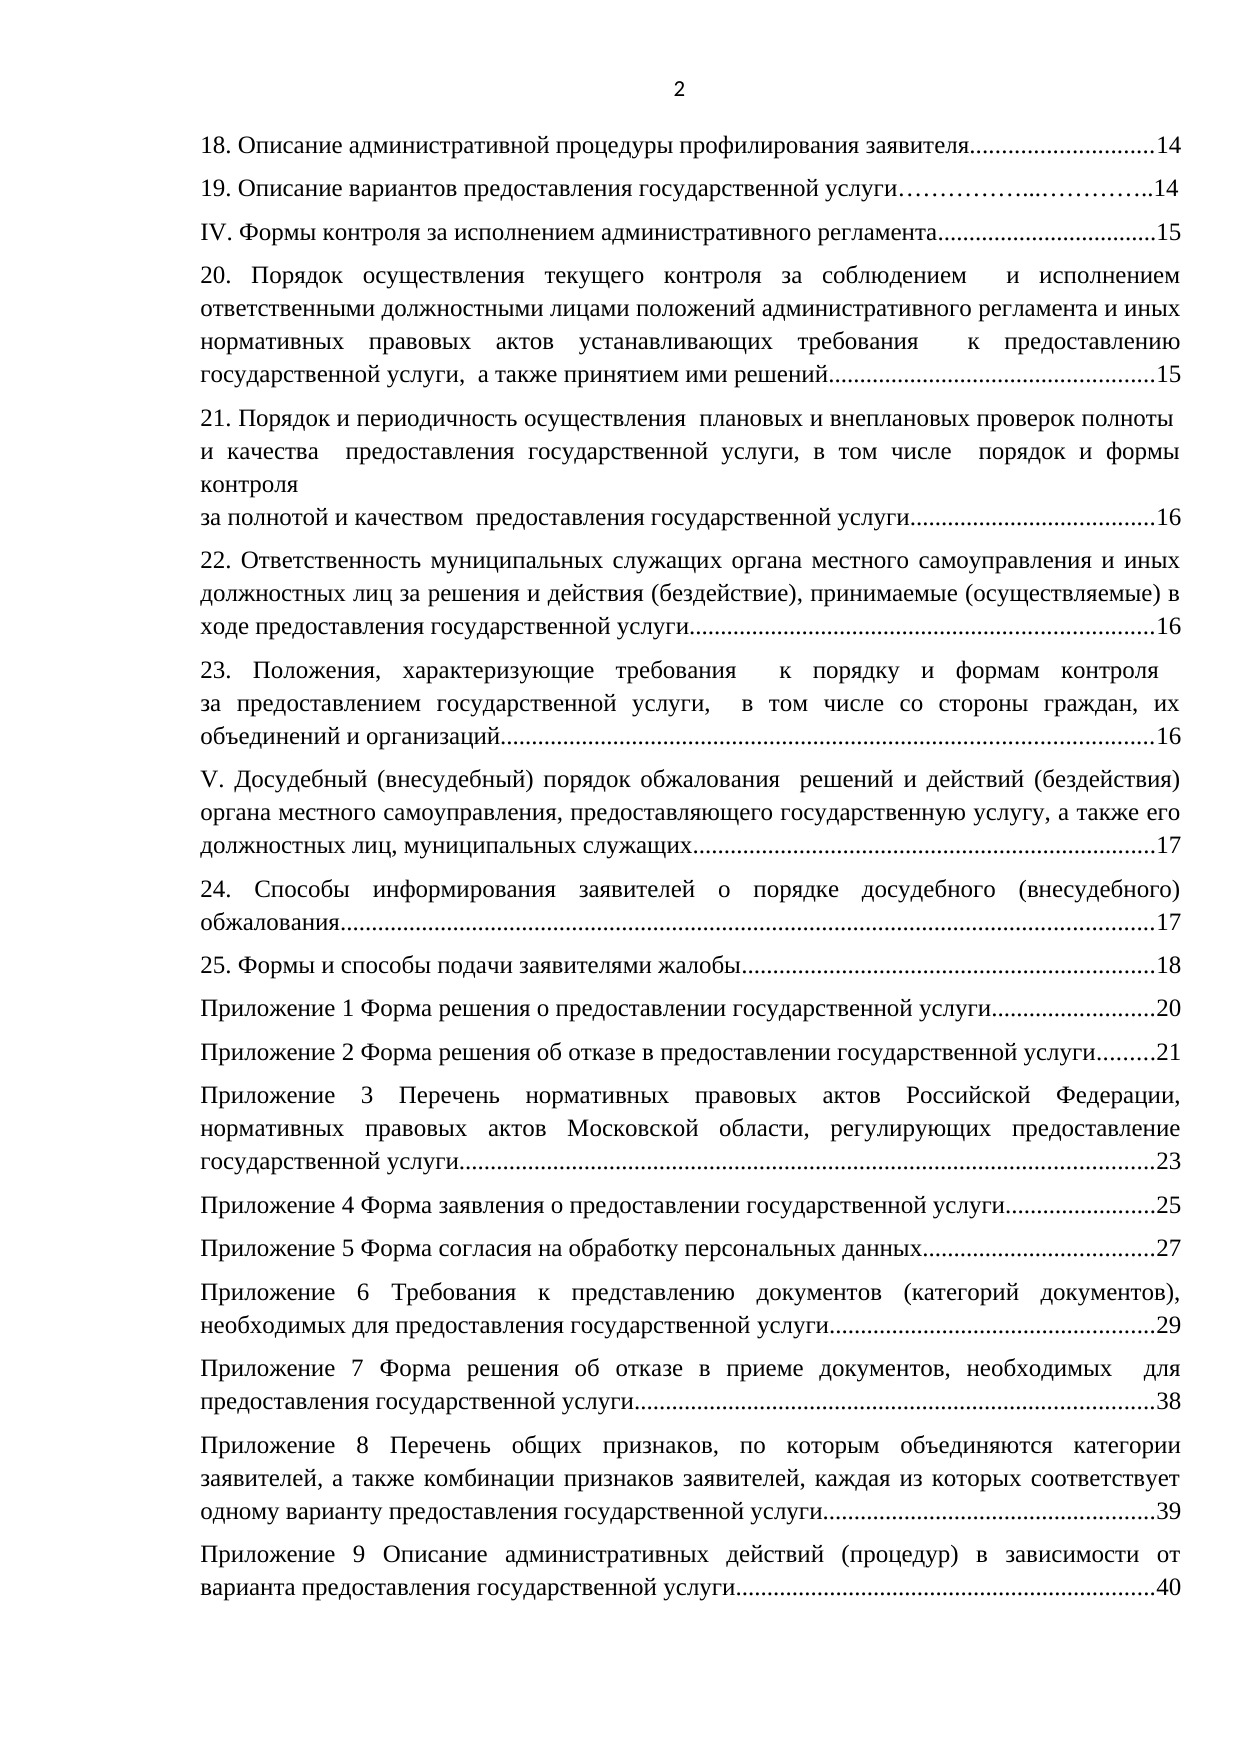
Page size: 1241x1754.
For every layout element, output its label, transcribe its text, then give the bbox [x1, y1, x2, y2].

text IV. Формы контроля за исполнением административного регламента 15 [200, 217, 1181, 246]
text Приложение 7 Форма решения об отказе в приеме документов, необходимых для предоставления государственной услуги 38 [200, 1353, 1181, 1415]
text Приложение 5 Форма согласия на обработку персональных данных 27 [200, 1233, 1181, 1262]
text 23. Положения, характеризующие требования к порядку и формам контроля за предоставлением государственной услуги, в том числе со стороны граждан, их объединений и организаций 16 [200, 655, 1181, 749]
text 24. Способы информирования заявителей о порядке досудебного (внесудебного) обжалования 17 [200, 874, 1181, 935]
text V. Досудебный (внесудебный) порядок обжалования решений и действий (бездействия) органа местного самоуправления, предоставляющего государственную услугу, а также его должностных лиц, муниципальных служащих 17 [200, 764, 1181, 859]
text 19. Описание вариантов предоставления государственной услуги……………...…………..14 [200, 173, 1181, 202]
text 21. Порядок и периодичность осуществления плановых и внеплановых проверок полноты и качества предоставления государственной услуги, в том числе порядок и формы контроля за полнотой и качеством предоставления государственной услуги 16 [200, 403, 1181, 531]
text 20. Порядок осуществления текущего контроля за соблюдением и исполнением ответственными должностными лицами положений административного регламента и иных нормативных правовых актов устанавливающих требования к предоставлению государственной услуги, а также принятием ими решений 15 [200, 260, 1181, 388]
text Приложение 2 Форма решения об отказе в предоставлении государственной услуги 21 [200, 1037, 1181, 1066]
text Приложение 6 Требования к представлению документов (категорий документов), необходимых для предоставления государственной услуги 29 [200, 1277, 1181, 1338]
text Приложение 3 Перечень нормативных правовых актов Российской Федерации, нормативных правовых актов Московской области, регулирующих предоставление государственной услуги 23 [200, 1080, 1181, 1175]
text Приложение 8 Перечень общих признаков, по которым объединяются категории заявителей, а также комбинации признаков заявителей, каждая из которых соответствует одному варианту предоставления государственной услуги 39 [200, 1430, 1181, 1524]
text Приложение 1 Форма решения о предоставлении государственной услуги 20 [200, 993, 1181, 1022]
text 25. Формы и способы подачи заявителями жалобы 18 [200, 950, 1181, 979]
text 18. Описание административной процедуры профилирования заявителя 14 [200, 130, 1181, 159]
text 22. Ответственность муниципальных служащих органа местного самоуправления и иных должностных лиц за решения и действия (бездействие), принимаемые (осуществляемые) в ходе предоставления государственной услуги 16 [200, 545, 1181, 640]
text Приложение 4 Форма заявления о предоставлении государственной услуги 25 [200, 1190, 1181, 1219]
text Приложение 9 Описание административных действий (процедур) в зависимости от варианта предоставления государственной услуги 40 [200, 1539, 1181, 1601]
